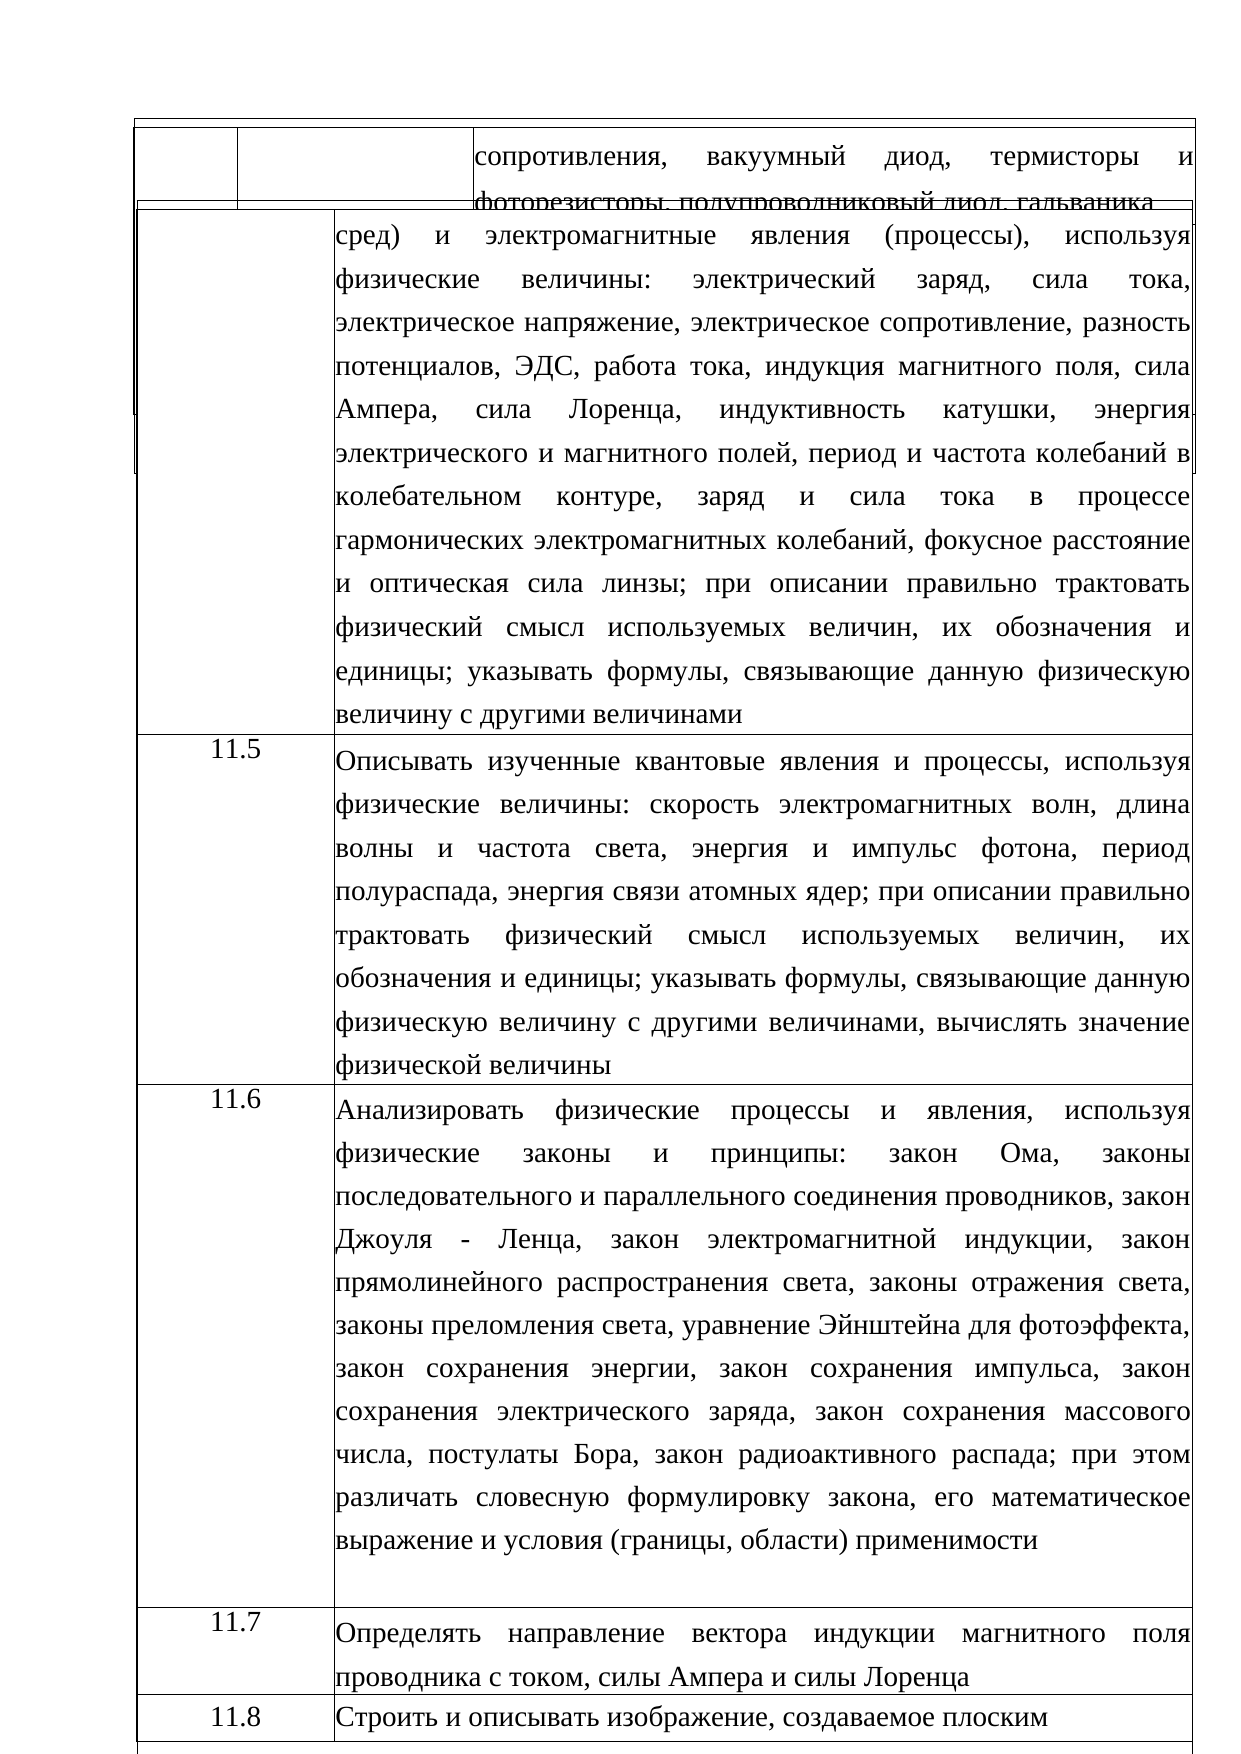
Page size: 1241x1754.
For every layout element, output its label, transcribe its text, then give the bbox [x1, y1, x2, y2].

table_header [238, 201, 473, 209]
table_cell 11.6 [138, 1085, 334, 1607]
table_cell 11.8 [138, 1695, 334, 1741]
table_header сред) и электромагнитные явления (процессы), используя физические величины: электрический заряд, сила тока, электрическое напряжение, электрическое сопротивление, разность потенциалов, ЭДС, работа тока, индукция магнитного поля, сила Ампера, сила Лоренца, индуктивность катушки, энергия электрического и магнитного полей, период и частота колебаний в колебательном контуре, заряд и сила тока в процессе гармонических электромагнитных колебаний, фокусное расстояние и оптическая сила линзы; при описании правильно трактовать физический смысл используемых величин, их обозначения и единицы; указывать формулы, связывающие данную физическую величину с другими величинами [335, 210, 1192, 734]
table_header сопротивления, вакуумный диод, термисторы и фоторезисторы, полупроводниковый диод, гальваника [474, 128, 1195, 224]
table_cell Строить и описывать изображение, создаваемое плоским [335, 1695, 1192, 1741]
table_cell Определять направление вектора индукции магнитного поля проводника с током, силы Ампера и силы Лоренца [335, 1608, 1192, 1694]
table_header [238, 128, 473, 200]
table_cell Описывать изученные квантовые явления и процессы, используя физические величины: скорость электромагнитных волн, длина волны и частота света, энергия и импульс фотона, период полураспада, энергия связи атомных ядер; при описании правильно трактовать физический смысл используемых величин, их обозначения и единицы; указывать формулы, связывающие данную физическую величину с другими величинами, вычислять значение физической величины [335, 735, 1192, 1084]
table_cell 11.7 [138, 1608, 334, 1694]
table_cell 11.5 [138, 735, 334, 1084]
table_cell Анализировать физические процессы и явления, используя физические законы и принципы: закон Ома, законы последовательного и параллельного соединения проводников, закон Джоуля - Ленца, закон электромагнитной индукции, закон прямолинейного распространения света, законы отражения света, законы преломления света, уравнение Эйнштейна для фотоэффекта, закон сохранения энергии, закон сохранения импульса, закон сохранения электрического заряда, закон сохранения массового числа, постулаты Бора, закон радиоактивного распада; при этом различать словесную формулировку закона, его математическое выражение и условия (границы, области) применимости [335, 1085, 1192, 1607]
table_header [138, 210, 334, 734]
table_header [135, 128, 237, 414]
